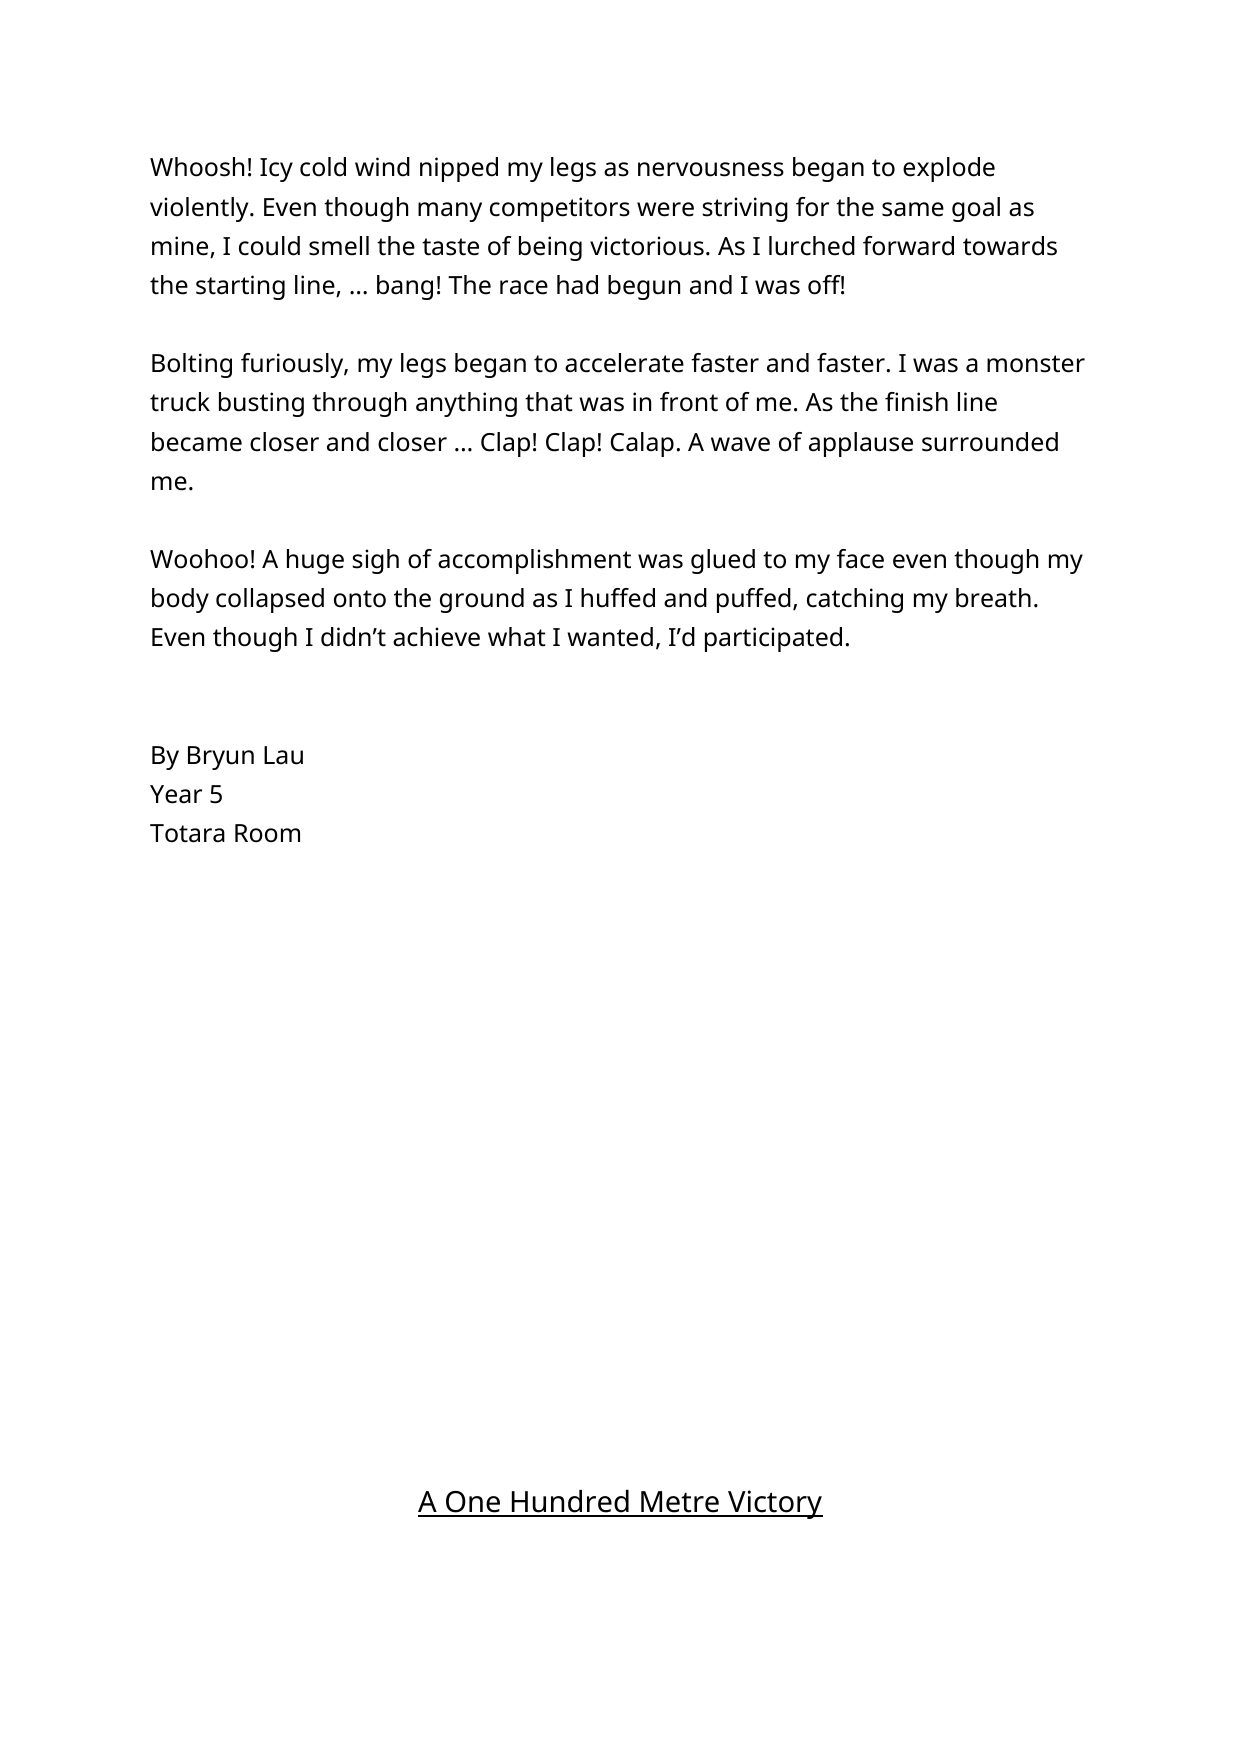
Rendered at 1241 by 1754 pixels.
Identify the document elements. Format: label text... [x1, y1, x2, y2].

text Woohoo! A huge sigh of accomplishment was glued to my face even though my body collapsed onto the ground as I huffed and puffed, catching my breath. Even though I didn’t achieve what I wanted, I’d participated. [150, 542, 1090, 654]
text Year 5 [150, 777, 1090, 811]
text Whoosh! Icy cold wind nipped my legs as nervousness began to explode violently. Even though many competitors were striving for the same goal as mine, I could smell the taste of being victorious. As I lurched forward towards the starting line, … bang! The race had begun and I was off! [150, 150, 1090, 302]
text A One Hundred Metre Victory [150, 1482, 1090, 1521]
text Bolting furiously, my legs began to accelerate faster and faster. I was a monster truck busting through anything that was in front of me. As the finish line became closer and closer … Clap! Clap! Calap. A wave of applause surrounded me. [150, 346, 1090, 497]
text Totara Room [150, 816, 1090, 850]
text By Bryun Lau [150, 737, 1090, 772]
